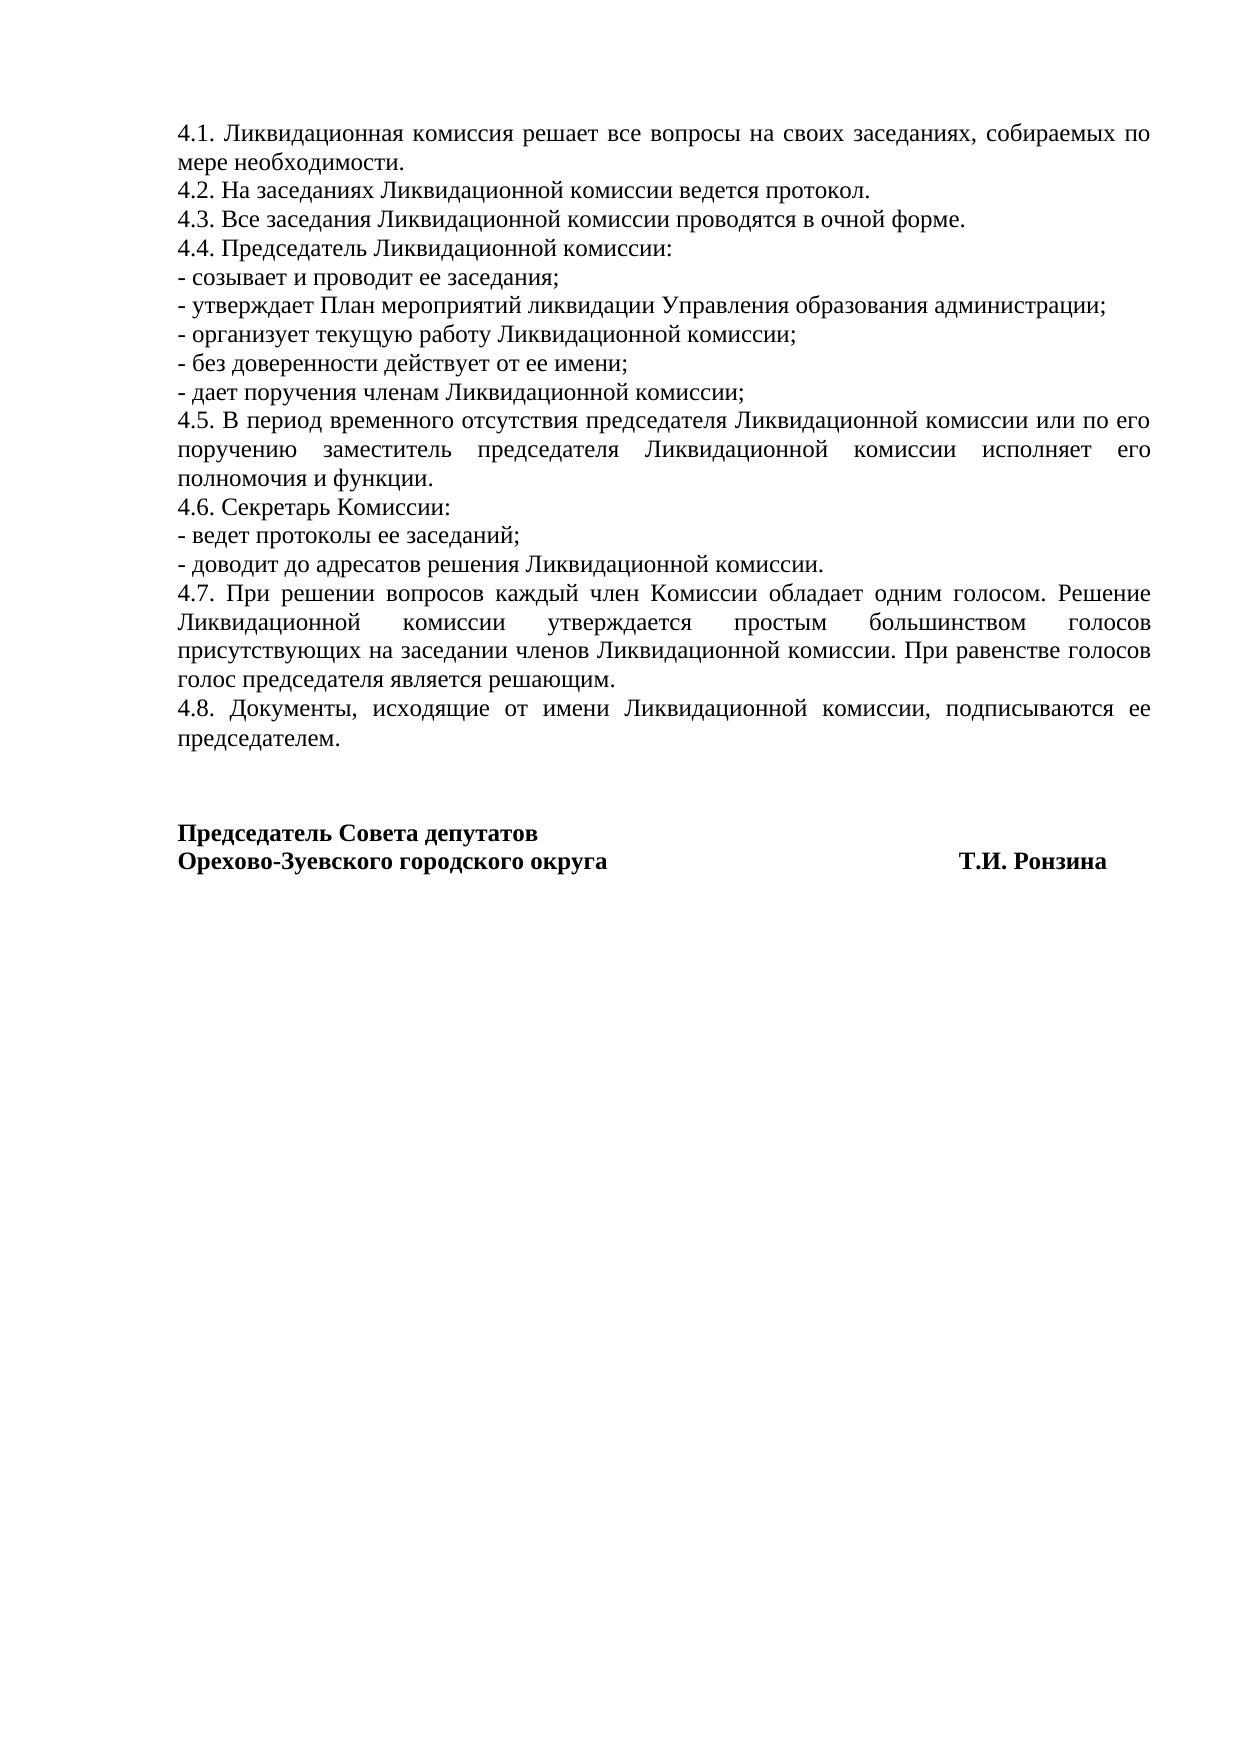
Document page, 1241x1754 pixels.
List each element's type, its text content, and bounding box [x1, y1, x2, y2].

text 4.6. Секретарь Комиссии: [177, 492, 1152, 521]
text 4.8. Документы, исходящие от имени Ликвидационной комиссии, подписываются ее председателем. [177, 693, 1152, 752]
text - созывает и проводит ее заседания; [177, 262, 1152, 291]
text - без доверенности действует от ее имени; [177, 348, 1152, 377]
text Председатель Совета депутатов [177, 818, 1152, 846]
text Орехово-Зуевского городского округа Т.И. Ронзина [177, 846, 1152, 875]
text - дает поручения членам Ликвидационной комиссии; [177, 377, 1152, 406]
text - доводит до адресатов решения Ликвидационной комиссии. [177, 549, 1152, 578]
text 4.4. Председатель Ликвидационной комиссии: [177, 233, 1152, 262]
text - ведет протоколы ее заседаний; [177, 521, 1152, 549]
text 4.1. Ликвидационная комиссия решает все вопросы на своих заседаниях, собираемых по мере необходимости. [177, 118, 1152, 176]
text - утверждает План мероприятий ликвидации Управления образования администрации; [177, 291, 1152, 319]
text 4.7. При решении вопросов каждый член Комиссии обладает одним голосом. Решение Ликвидационной комиссии утверждается простым большинством голосов присутствующих на заседании членов Ликвидационной комиссии. При равенстве голосов голос председателя является решающим. [177, 578, 1152, 693]
text 4.2. На заседаниях Ликвидационной комиссии ведется протокол. [177, 176, 1152, 204]
text 4.3. Все заседания Ликвидационной комиссии проводятся в очной форме. [177, 204, 1152, 233]
text 4.5. В период временного отсутствия председателя Ликвидационной комиссии или по его поручению заместитель председателя Ликвидационной комиссии исполняет его полномочия и функции. [177, 406, 1152, 492]
text - организует текущую работу Ликвидационной комиссии; [177, 319, 1152, 348]
